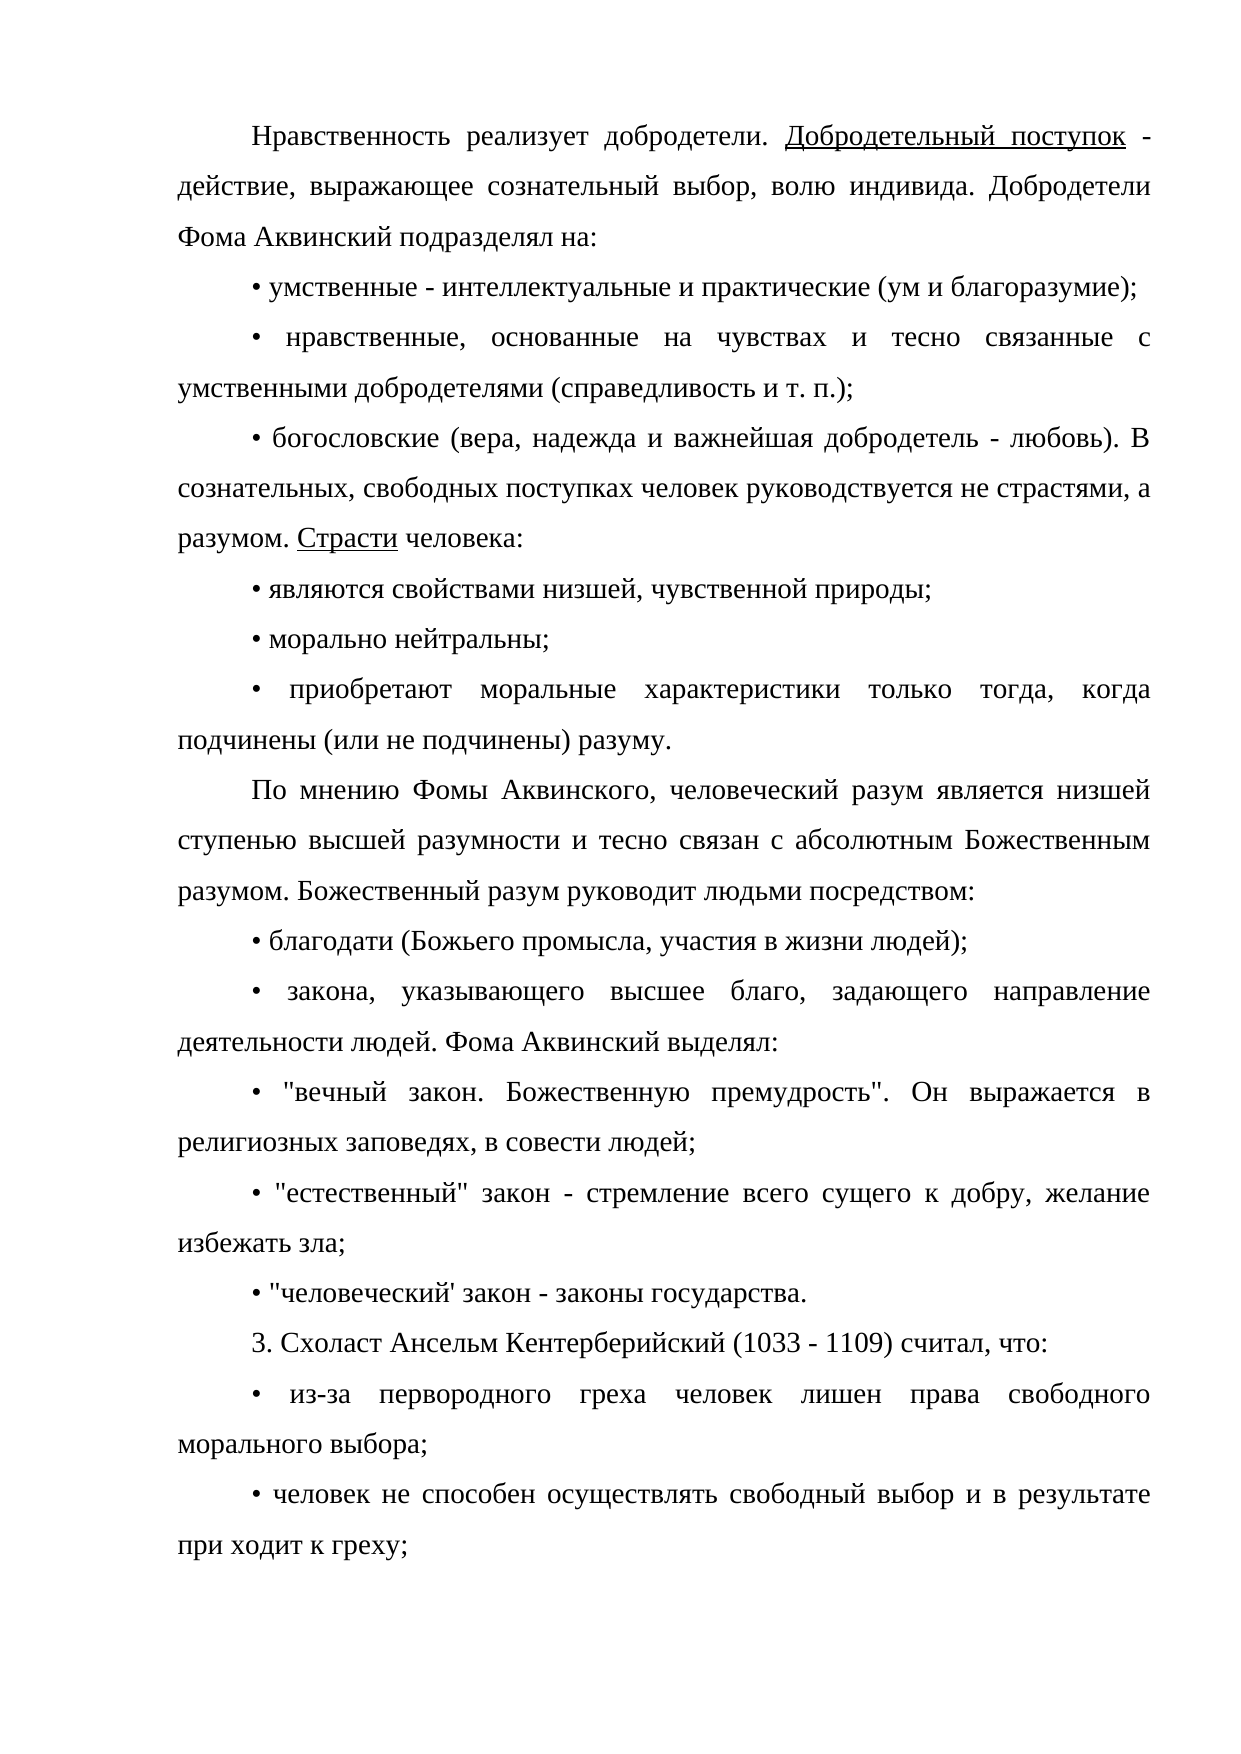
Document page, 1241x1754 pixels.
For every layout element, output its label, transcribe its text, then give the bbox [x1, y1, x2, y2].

text • из-за первородного греха человек лишен права свободного морального выбора; [177, 1376, 1152, 1460]
text • приобретают моральные характеристики только тогда, когда подчинены (или не подчинены) разуму. [177, 672, 1152, 755]
text Нравственность реализует добродетели. Добродетельный поступок - действие, выражающее сознательный выбор, волю индивида. Добродетели Фома Аквинский подразделял на: [177, 118, 1152, 252]
text • "вечный закон. Божественную премудрость". Он выражается в религиозных заповедях, в совести людей; [177, 1074, 1152, 1158]
text • богословские (вера, надежда и важнейшая добродетель - любовь). В сознательных, свободных поступках человек руководствуется не страстями, а разумом. Страсти человека: [177, 420, 1152, 554]
text По мнению Фомы Аквинского, человеческий разум является низшей ступенью высшей разумности и тесно связан с абсолютным Божественным разумом. Божественный разум руководит людьми посредством: [177, 772, 1152, 906]
text • "человеческий' закон - законы государства. [177, 1275, 1152, 1309]
text • морально нейтральны; [177, 621, 1152, 655]
text • закона, указывающего высшее благо, задающего направление деятельности людей. Фома Аквинский выделял: [177, 973, 1152, 1057]
text • человек не способен осуществлять свободный выбор и в результате при ходит к греху; [177, 1477, 1152, 1560]
text • нравственные, основанные на чувствах и тесно связанные с умственными добродетелями (справедливость и т. п.); [177, 319, 1152, 403]
text • благодати (Божьего промысла, участия в жизни людей); [177, 923, 1152, 957]
text 3. Схоласт Ансельм Кентерберийский (1033 - 1109) считал, что: [177, 1326, 1152, 1359]
text • "естественный" закон - стремление всего сущего к добру, желание избежать зла; [177, 1175, 1152, 1258]
text • являются свойствами низшей, чувственной природы; [177, 571, 1152, 604]
text • умственные - интеллектуальные и практические (ум и благоразумие); [177, 269, 1152, 303]
